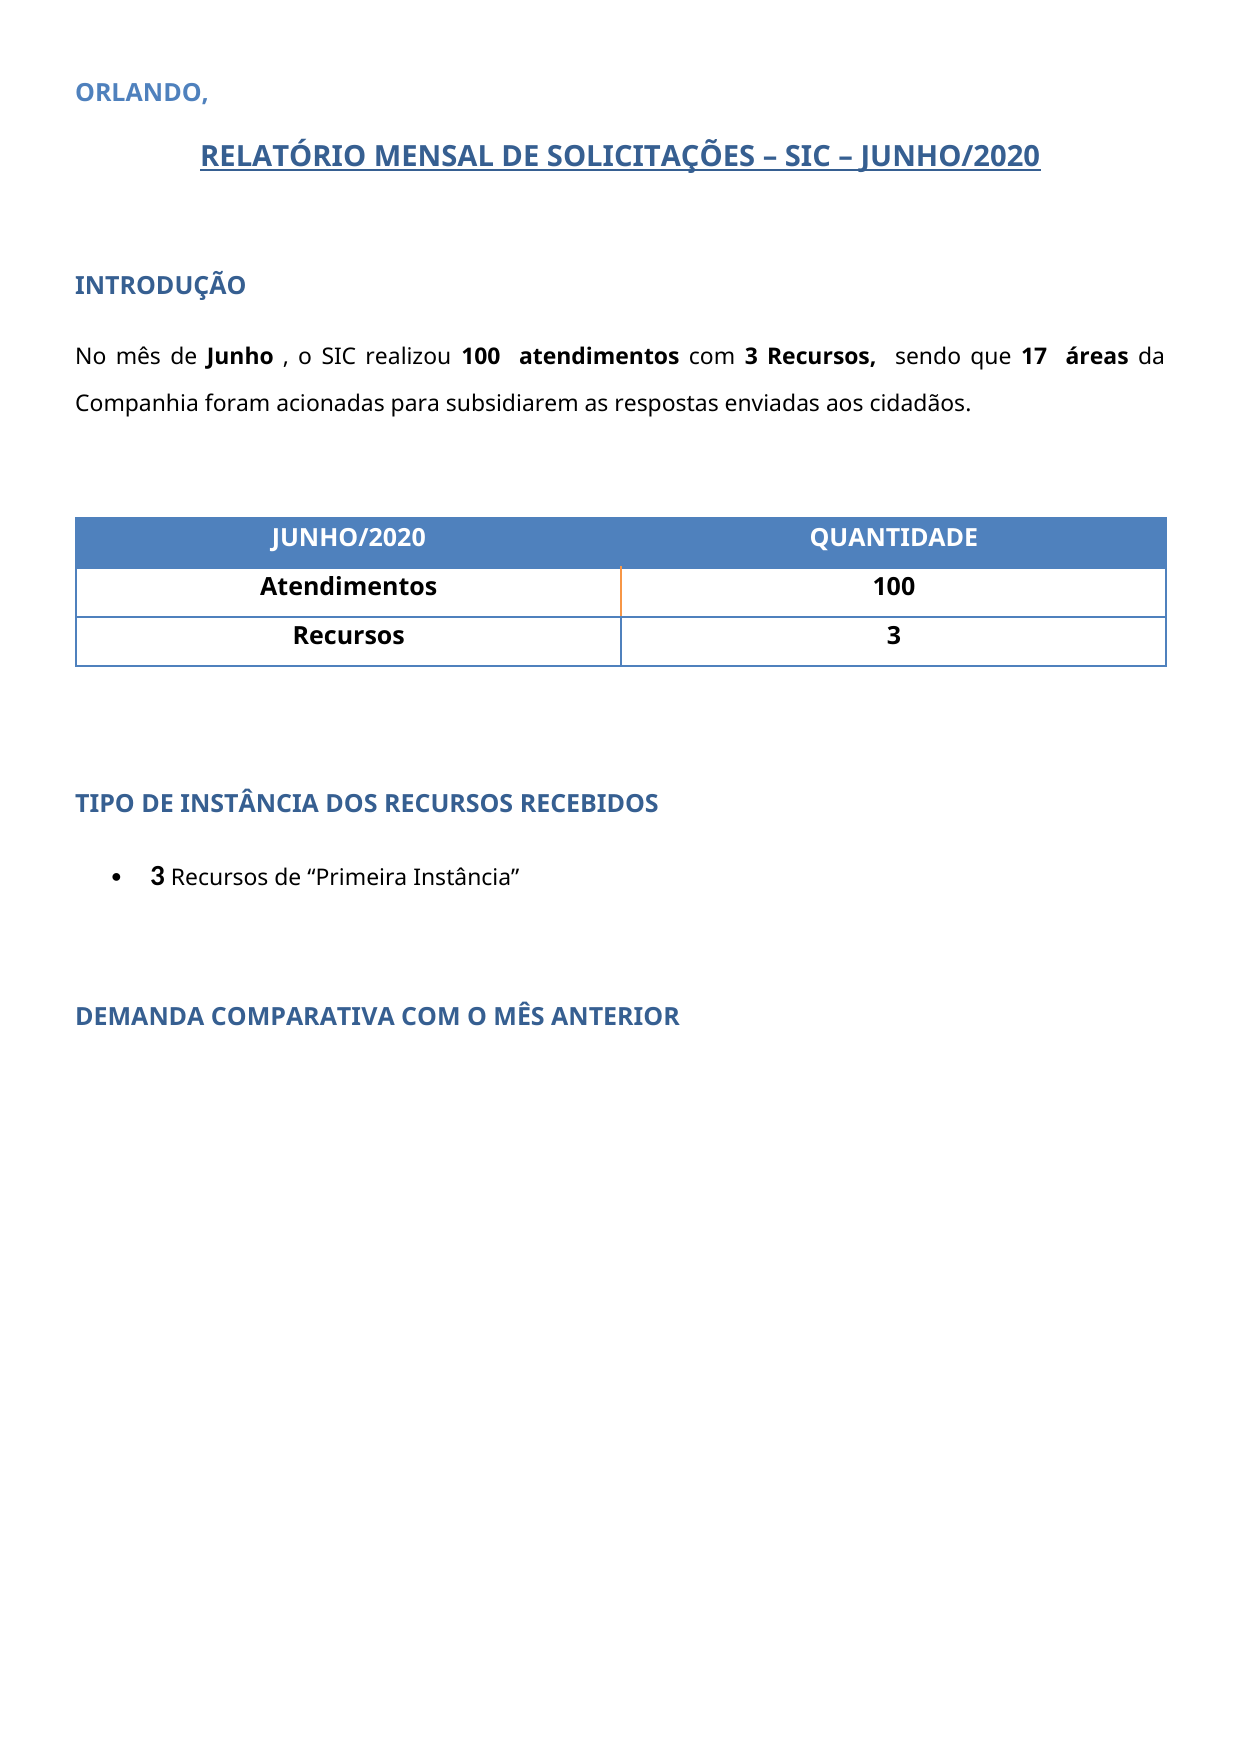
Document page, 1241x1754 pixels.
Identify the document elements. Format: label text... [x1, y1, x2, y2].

text No mês de Junho , o SIC realizou 100 atendimentos com 3 Recursos, sendo que 17 áreas da Companhia foram acionadas para subsidiarem as respostas enviadas aos cidadãos. [75, 340, 1165, 418]
table_header QUANTIDADE [622, 519, 1165, 566]
table_header JUNHO/2020 [77, 519, 620, 566]
text RELATÓRIO MENSAL DE SOLICITAÇÕES – SIC – JUNHO/2020 [75, 135, 1165, 175]
table_cell Atendimentos [77, 569, 620, 616]
text INTRODUÇÃO [75, 268, 1165, 302]
table_cell 100 [622, 569, 1165, 616]
table_cell 3 [622, 618, 1165, 665]
table_cell Recursos [77, 618, 620, 665]
text CELLO E ORLANDO, [75, 75, 1165, 109]
text DEMANDA COMPARATIVA COM O MÊS ANTERIOR [75, 999, 1165, 1033]
text TIPO DE INSTÂNCIA DOS RECURSOS RECEBIDOS [75, 785, 1165, 819]
list 3 Recursos de “Primeira Instância” [112, 857, 1165, 893]
